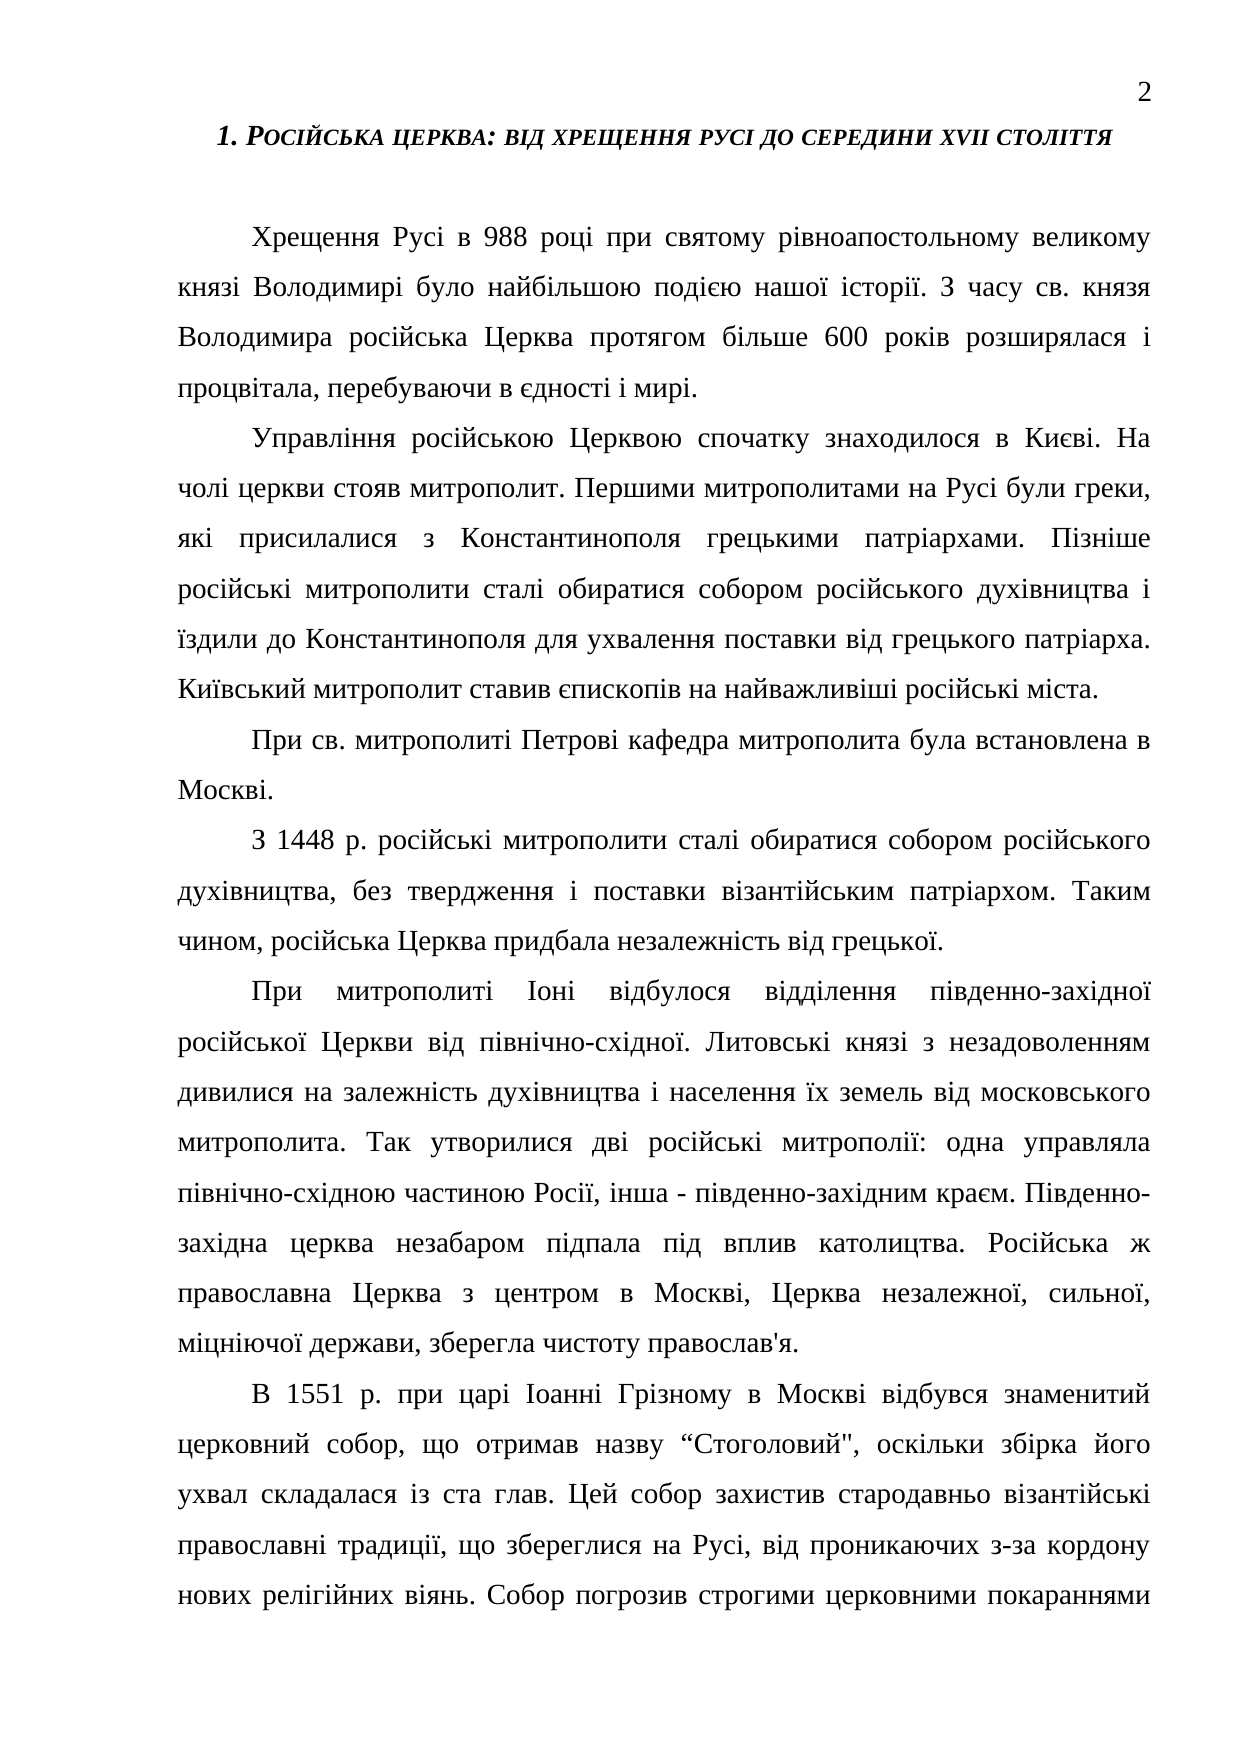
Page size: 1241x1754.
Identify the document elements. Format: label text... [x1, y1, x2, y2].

subtitle 1. Російська церква: від хрещення русі до середини xvii століття [177, 118, 1152, 152]
text При св. митрополиті Петрові кафедра митрополита була встановлена в Москві. [177, 722, 1152, 806]
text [177, 1376, 1152, 1611]
text З 1448 р. російські митрополити сталі обиратися собором російського духівництва, без твердження і поставки візантійським патріархом. Таким чином, російська Церква придбала незалежність від грецької. [177, 822, 1152, 957]
text Управління російською Церквою спочатку знаходилося в Києві. На чолі церкви стояв митрополит. Першими митрополитами на Русі були греки, які присилалися з Константинополя грецькими патріархами. Пізніше російські митрополити сталі обиратися собором російського духівництва і їздили до Константинополя для ухвалення поставки від грецького патріарха. Київський митрополит ставив єпископів на найважливіші російські міста. [177, 420, 1152, 705]
text При митрополиті Іоні відбулося відділення південно-західної російської Церкви від північно-східної. Литовські князі з незадоволенням дивилися на залежність духівництва і населення їх земель від московського митрополита. Так утворилися дві російські митрополії: одна управляла північно-східною частиною Росії, інша - південно-західним краєм. Південно-західна церква незабаром підпала під вплив католицтва. Російська ж православна Церква з центром в Москві, Церква незалежної, сильної, міцніючої держави, зберегла чистоту православ'я. [177, 973, 1152, 1359]
text Хрещення Русі в 988 році при святому рівноапостольному великому князі Володимирі було найбільшою подією нашої історії. З часу св. князя Володимира російська Церква протягом більше 600 років розширялася і процвітала, перебуваючи в єдності і мирі. [177, 219, 1152, 403]
